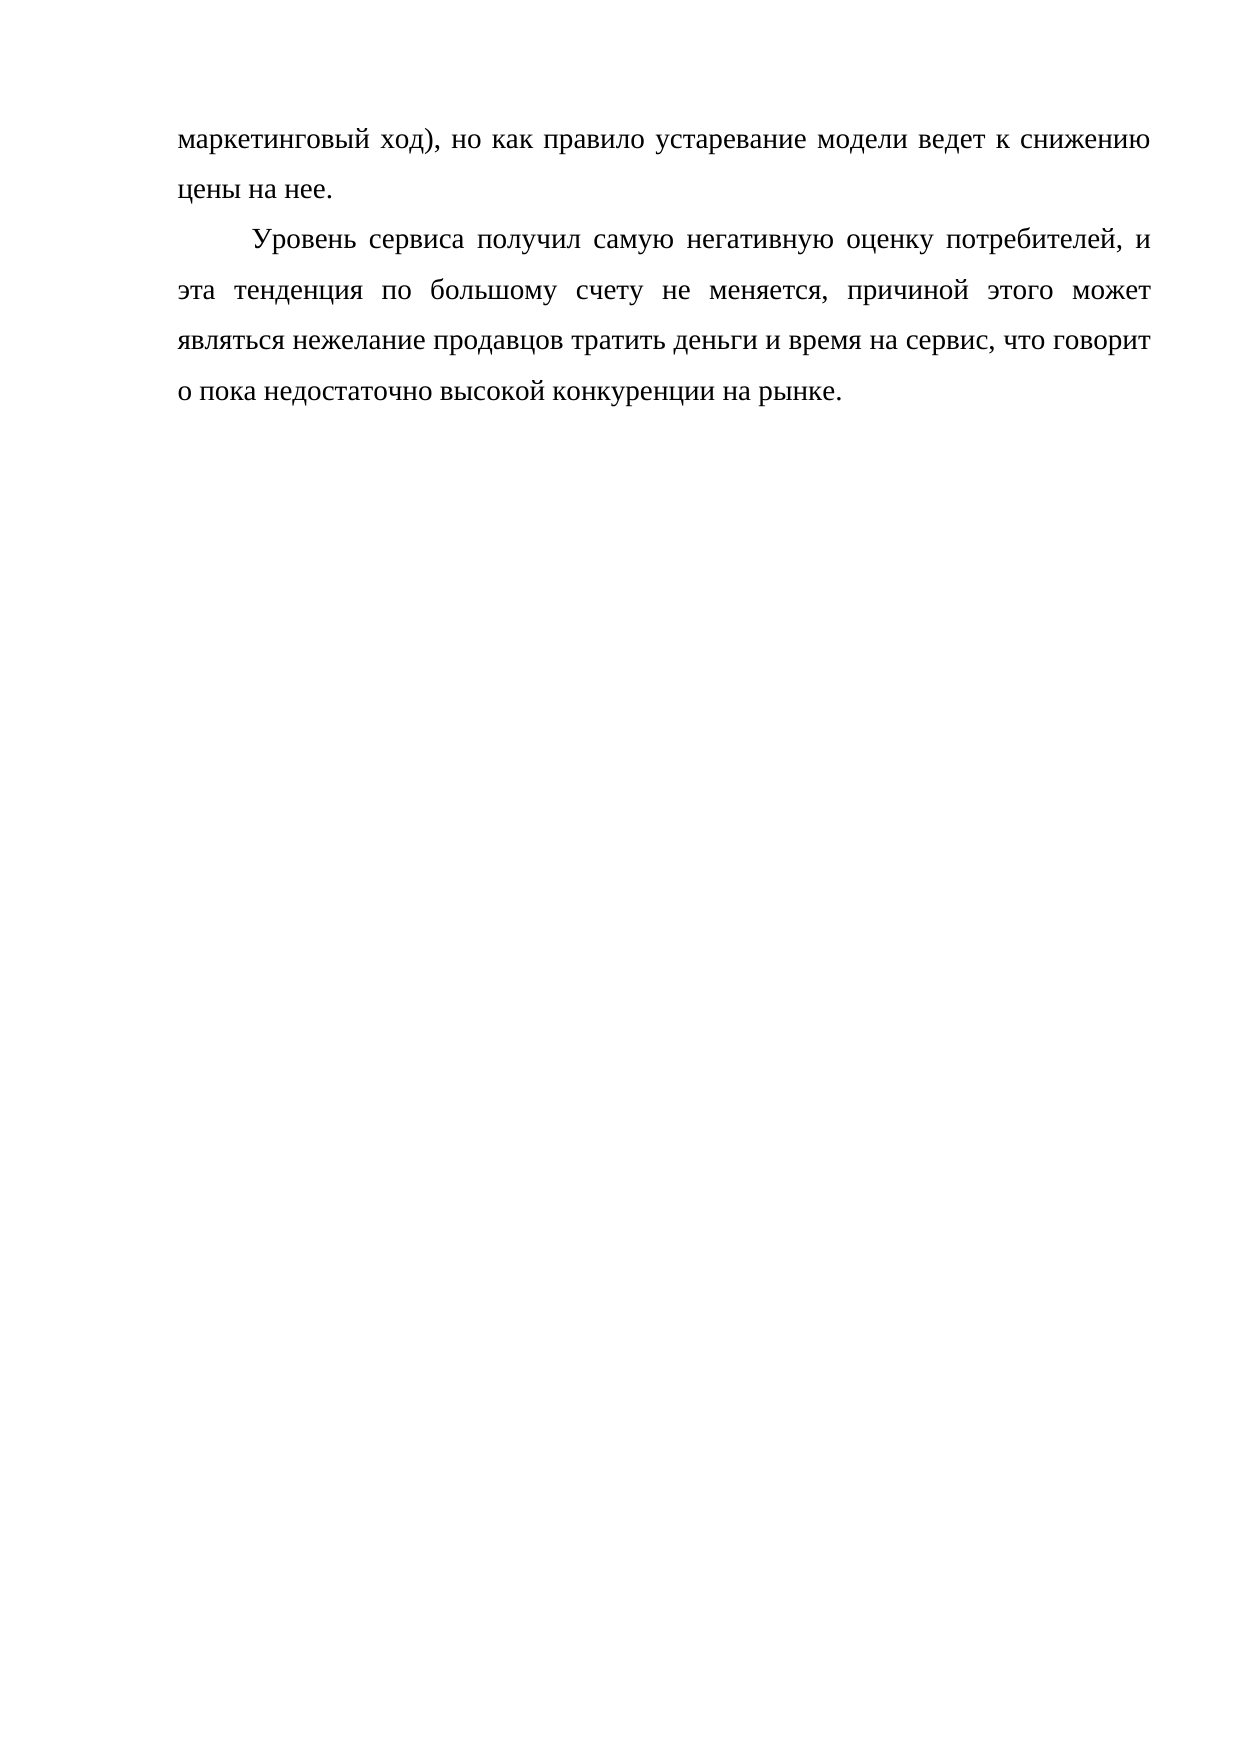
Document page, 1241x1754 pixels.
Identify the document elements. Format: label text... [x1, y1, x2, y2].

text Уровень сервиса получил самую негативную оценку потребителей, и эта тенденция по большому счету не меняется, причиной этого может являться нежелание продавцов тратить деньги и время на сервис, что говорит о пока недостаточно высокой конкуренции на рынке. [177, 222, 1152, 406]
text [177, 121, 1152, 205]
